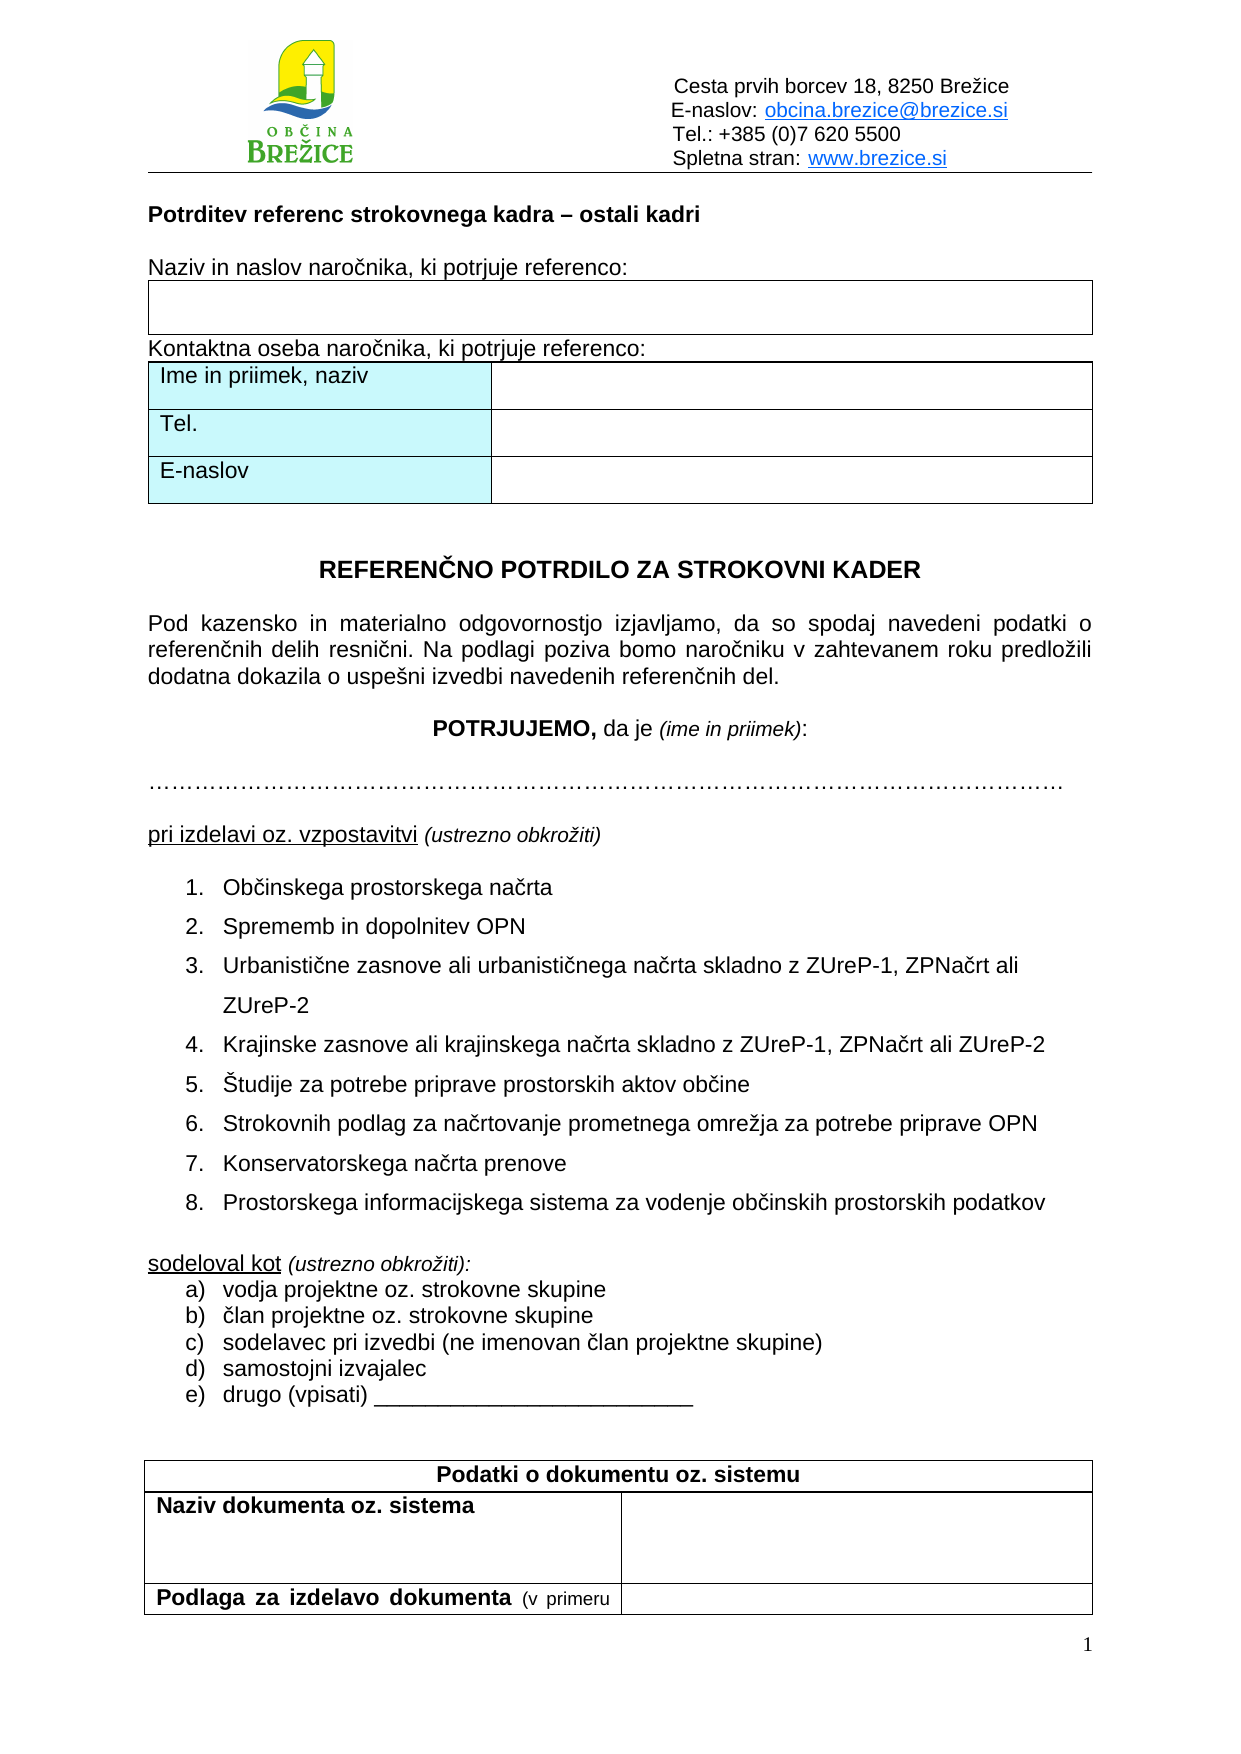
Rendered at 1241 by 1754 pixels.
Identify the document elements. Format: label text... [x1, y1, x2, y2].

table_cell [492, 457, 1092, 503]
table_cell [492, 410, 1092, 456]
list Strokovnih podlag za načrtovanje prometnega omrežja za potrebe priprave OPN [185, 1110, 1092, 1137]
text Potrditev referenc strokovnega kadra – ostali kadri [148, 201, 1092, 228]
picture [247, 40, 353, 163]
list samostojni izvajalec [185, 1355, 1092, 1381]
table_cell [622, 1584, 1092, 1614]
list Občinskega prostorskega načrta [185, 873, 1092, 900]
list član projektne oz. strokovne skupine [185, 1302, 1092, 1329]
list Sprememb in dopolnitev OPN [185, 913, 1092, 939]
table_cell Podlaga za izdelavo dokumenta (v primeru urbanistične oz. krajinske zasnove oz. načrta – npr. ZUreP-1) [145, 1584, 621, 1614]
list vodja projektne oz. strokovne skupine [185, 1276, 1092, 1302]
table_cell [622, 1493, 1092, 1583]
list Študije za potrebe priprave prostorskih aktov občine [185, 1071, 1092, 1097]
list Krajinske zasnove ali krajinskega načrta skladno z ZUreP-1, ZPNačrt ali ZUreP-2 [185, 1031, 1092, 1058]
list Konservatorskega načrta prenove [185, 1150, 1092, 1176]
text Pod kazensko in materialno odgovornostjo izjavljamo, da so spodaj navedeni podatki o referenčnih delih resnični. Na podlagi poziva bomo naročniku v zahtevanem roku predložili dodatna dokazila o uspešni izvedbi navedenih referenčnih del. [148, 610, 1092, 689]
text REFERENČNO POTRDILO ZA STROKOVNI KADER [148, 555, 1092, 583]
table_header [149, 281, 1092, 334]
table_header Podatki o dokumentu oz. sistemu [145, 1461, 1092, 1491]
table_cell E-naslov [149, 457, 491, 503]
text ………………………………………………………………………………………………………… [148, 768, 1092, 794]
table_header Ime in priimek, naziv [149, 363, 491, 409]
text POTRJUJEMO, da je (ime in priimek): [148, 715, 1092, 742]
list drugo (vpisati) _________________________ [185, 1381, 1092, 1408]
text Naziv in naslov naročnika, ki potrjuje referenco: [148, 254, 1092, 280]
list sodelavec pri izvedbi (ne imenovan član projektne skupine) [185, 1329, 1092, 1355]
text Kontaktna oseba naročnika, ki potrjuje referenco: [148, 335, 1092, 361]
table_header [492, 363, 1092, 409]
text pri izdelavi oz. vzpostavitvi (ustrezno obkrožiti) [148, 821, 1092, 847]
list Urbanistične zasnove ali urbanističnega načrta skladno z ZUreP-1, ZPNačrt ali ZUreP-2 [185, 952, 1092, 1018]
text sodeloval kot (ustrezno obkrožiti): [148, 1249, 1092, 1276]
table_cell Naziv dokumenta oz. sistema [145, 1493, 621, 1583]
list Prostorskega informacijskega sistema za vodenje občinskih prostorskih podatkov [185, 1189, 1092, 1216]
table_cell Tel. [149, 410, 491, 456]
